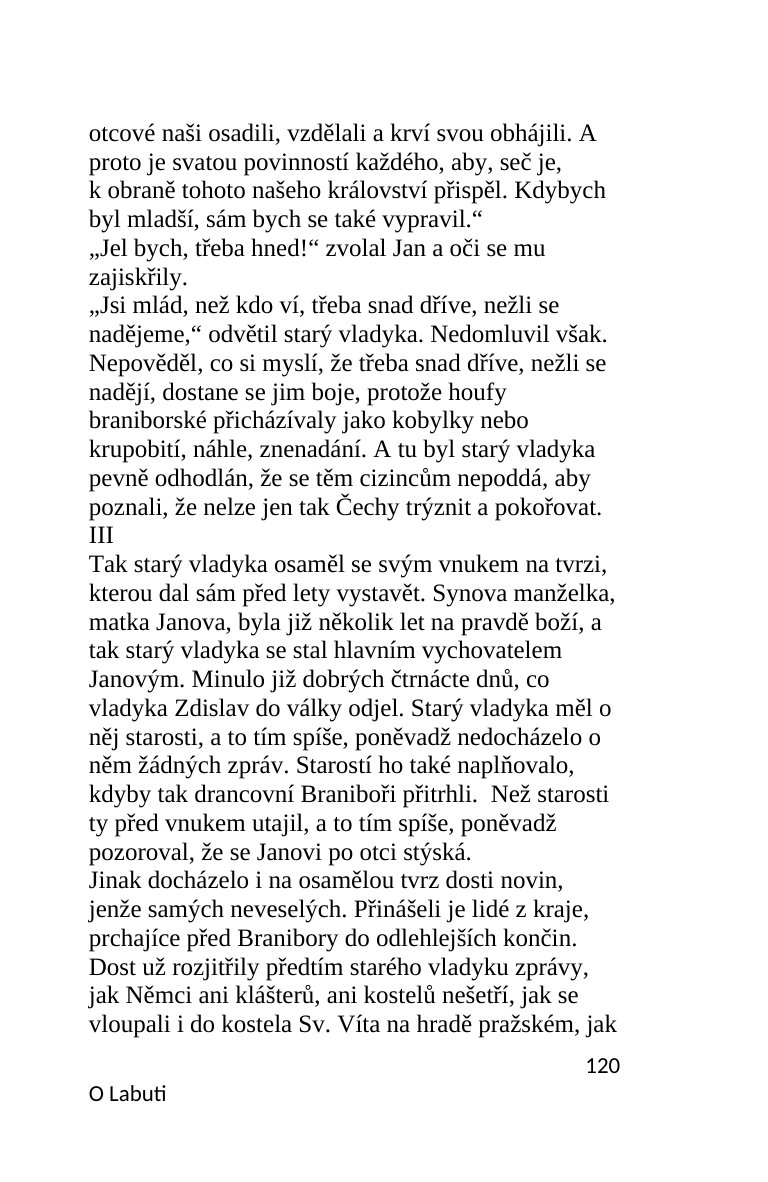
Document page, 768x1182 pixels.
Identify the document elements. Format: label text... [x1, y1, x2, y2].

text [89, 118, 620, 233]
text „Jsi mlád, než kdo ví, třeba snad dříve, nežli se nadějeme,“ odvětil starý vladyka. Nedomluvil však. Nepověděl, co si myslí, že třeba snad dříve, nežli se nadějí, dostane se jim boje, protože houfy braniborské přicházívaly jako kobylky nebo krupobití, náhle, znenadání. A tu byl starý vladyka pevně odhodlán, že se těm cizincům nepoddá, aby poznali, že nelze jen tak Čechy trýznit a pokořovat. [89, 291, 620, 521]
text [89, 866, 620, 1038]
text Tak starý vladyka osaměl se svým vnukem na tvrzi, kterou dal sám před lety vystavět. Synova manželka, matka Janova, byla již několik let na pravdě boží, a tak starý vladyka se stal hlavním vychovatelem Janovým. Minulo již dobrých čtrnácte dnů, co vladyka Zdislav do války odjel. Starý vladyka měl o něj starosti, a to tím spíše, poněvadž nedocházelo o něm žádných zpráv. Starostí ho také naplňovalo, kdyby tak drancovní Braniboři přitrhli. ­ Než starosti ty před vnukem utajil, a to tím spíše, poněvadž pozoroval, že se Janovi po otci stýská. [89, 549, 620, 866]
text III [89, 521, 620, 549]
text „Jel bych, třeba hned!“ zvolal Jan a oči se mu zajiskřily. [89, 233, 620, 291]
